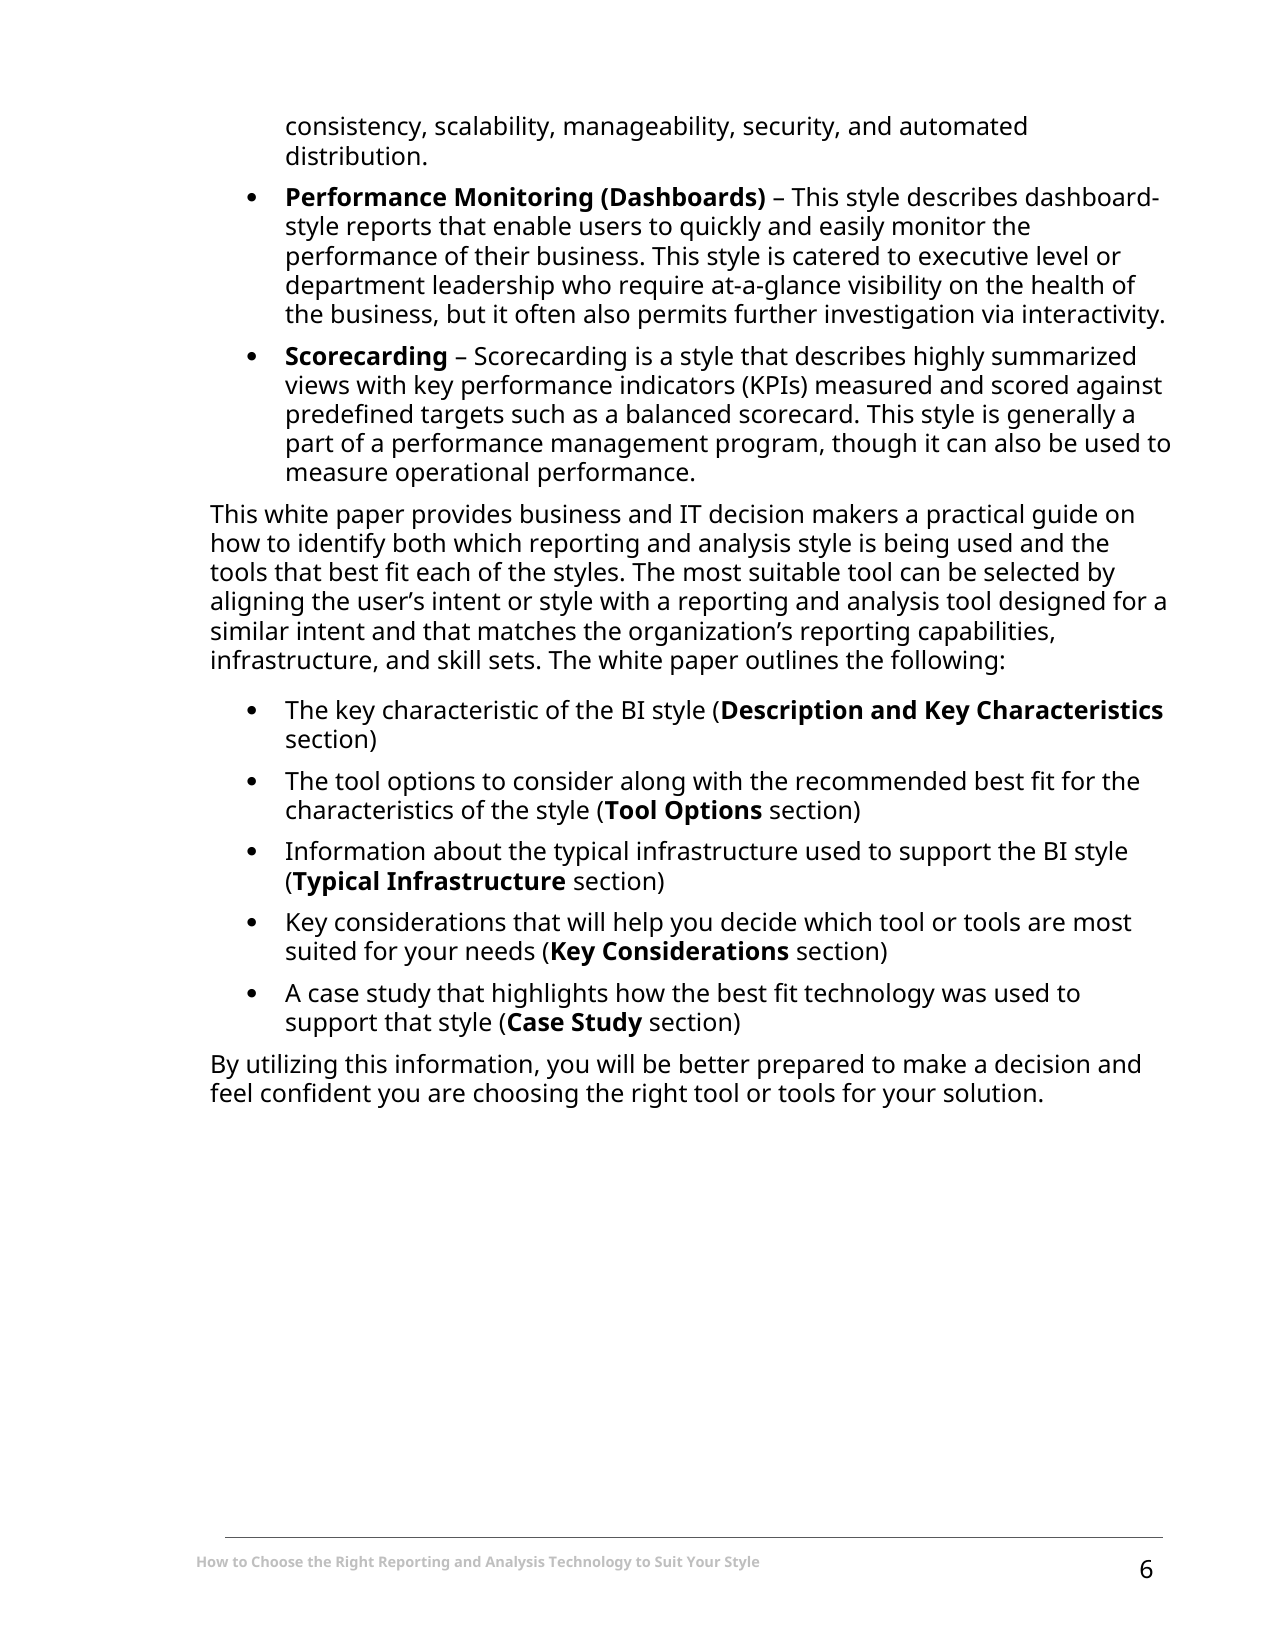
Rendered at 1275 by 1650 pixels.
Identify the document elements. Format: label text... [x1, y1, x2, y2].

text Information about the typical infrastructure used to support the BI style (Typical Infrastructure section) [247, 837, 1174, 896]
text Scorecarding – Scorecarding is a style that describes highly summarized views with key performance indicators (KPIs) measured and scored against predefined targets such as a balanced scorecard. This style is generally a part of a performance management program, though it can also be used to measure operational performance. [247, 342, 1174, 487]
text This white paper provides business and IT decision makers a practical guide on how to identify both which reporting and analysis style is being used and the tools that best fit each of the styles. The most suitable tool can be selected by aligning the user’s intent or style with a reporting and analysis tool designed for a similar intent and that matches the organization’s reporting capabilities, infrastructure, and skill sets. The white paper outlines the following: [210, 500, 1174, 675]
text Key considerations that will help you decide which tool or tools are most suited for your needs (Key Considerations section) [247, 908, 1174, 967]
text Performance Monitoring (Dashboards) – This style describes dashboard-style reports that enable users to quickly and easily monitor the performance of their business. This style is catered to executive level or department leadership who require at-a-glance visibility on the health of the business, but it often also permits further investigation via interactivity. [247, 183, 1174, 329]
text A case study that highlights how the best fit technology was used to support that style (Case Study section) [247, 979, 1174, 1037]
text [247, 112, 1174, 171]
text The key characteristic of the BI style (Description and Key Characteristics section) [247, 696, 1174, 754]
text By utilizing this information, you will be better prepared to make a decision and feel confident you are choosing the right tool or tools for your solution. [210, 1050, 1174, 1108]
text The tool options to consider along with the recommended best fit for the characteristics of the style (Tool Options section) [247, 767, 1174, 825]
